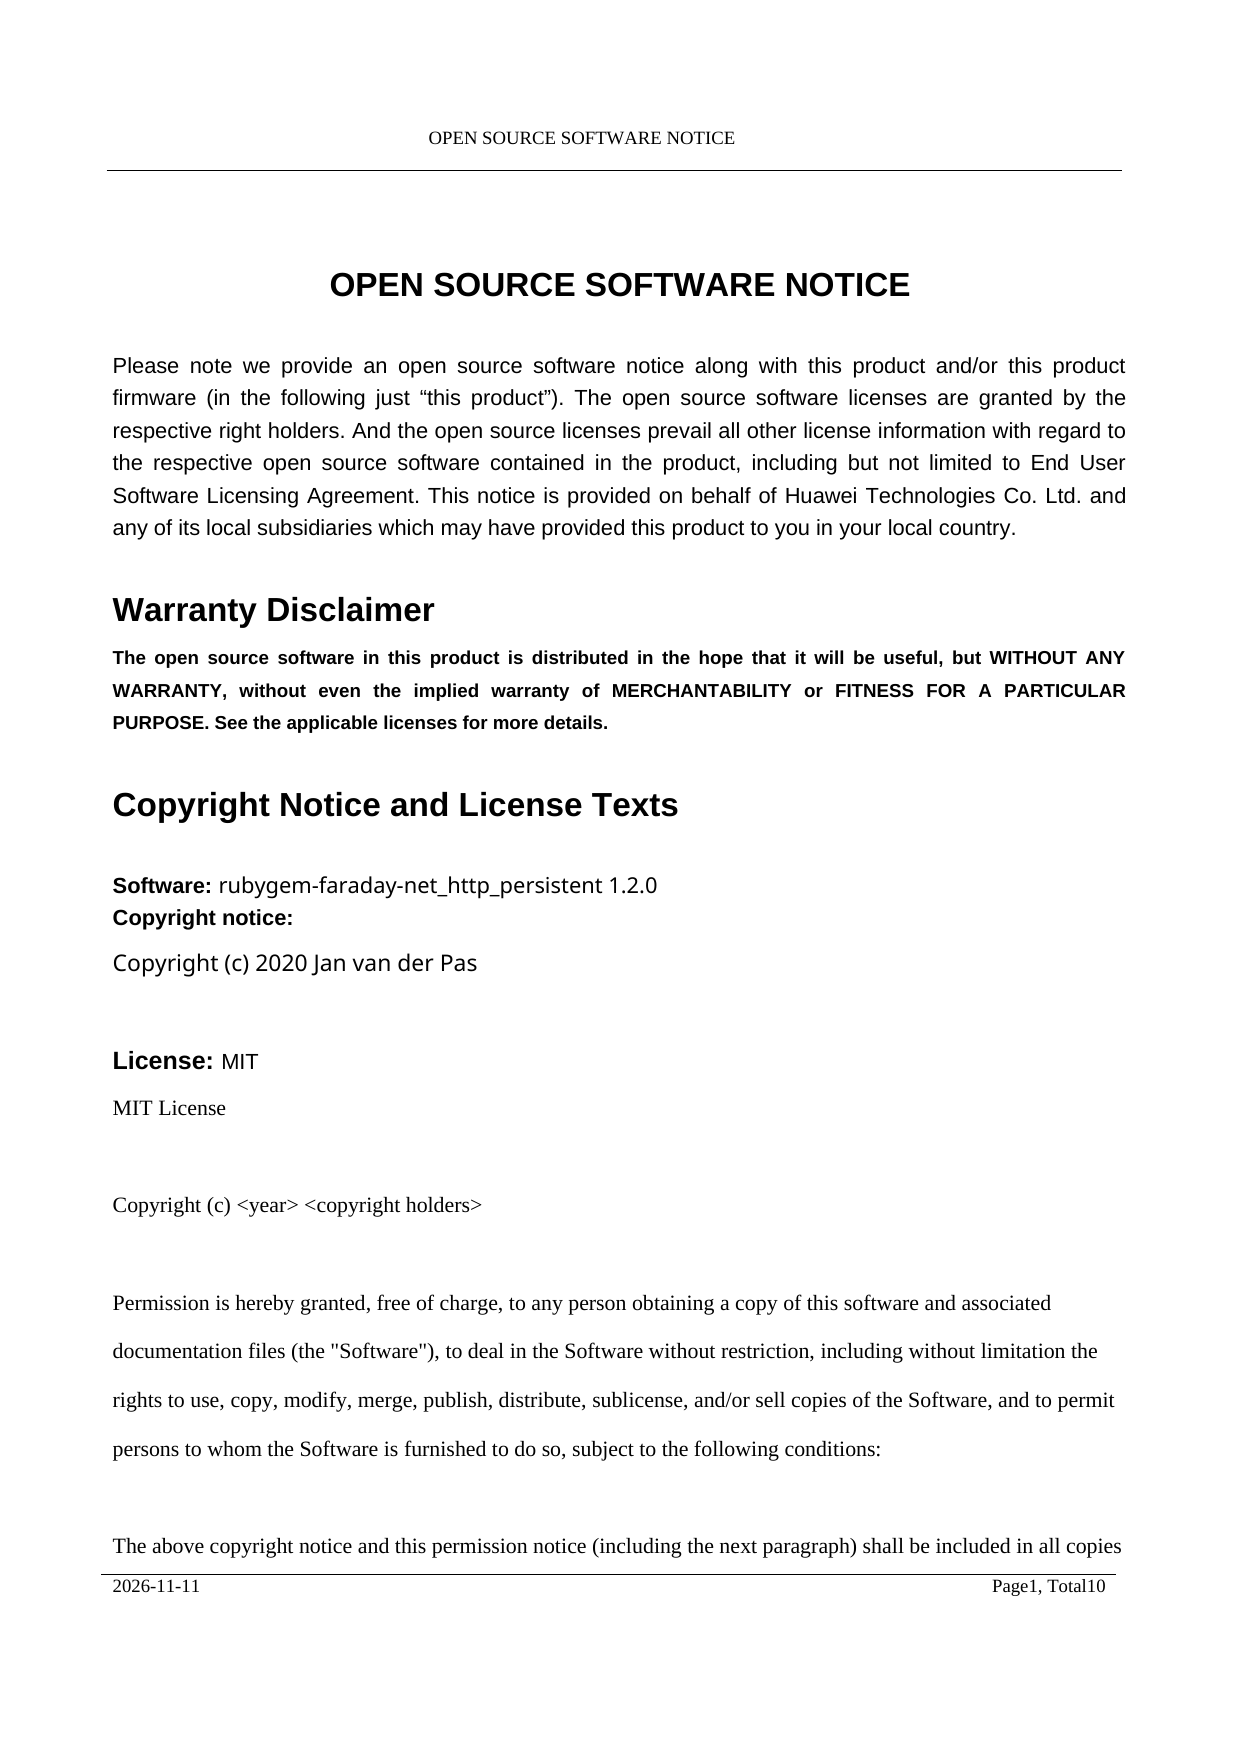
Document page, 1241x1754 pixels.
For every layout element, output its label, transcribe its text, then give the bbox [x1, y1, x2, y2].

text Copyright Notice and License Texts [112, 771, 1128, 836]
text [112, 1091, 1128, 1562]
text Copyright (c) 2020 Jan van der Pas [112, 947, 1128, 1028]
text Copyright notice: [112, 901, 1128, 934]
text Warranty Disclaimer [112, 576, 1128, 641]
text OPEN SOURCE SOFTWARE NOTICE [112, 251, 1128, 316]
text Please note we provide an open source software notice along with this product and/or this product firmware (in the following just “this product”). The open source software licenses are granted by the respective right holders. And the open source licenses prevail all other license information with regard to the respective open source software contained in the product, including but not limited to End User Software Licensing Agreement. This notice is provided on behalf of Huawei Technologies Co. Ltd. and any of its local subsidiaries which may have provided this product to you in your local country. [112, 349, 1128, 544]
text The open source software in this product is distributed in the hope that it will be useful, but WITHOUT ANY WARRANTY, without even the implied warranty of MERCHANTABILITY or FITNESS FOR A PARTICULAR PURPOSE. See the applicable licenses for more details. [112, 641, 1128, 739]
text Software: rubygem-faraday-net_http_persistent 1.2.0 [112, 869, 1128, 901]
text License: MIT [112, 1044, 1128, 1077]
